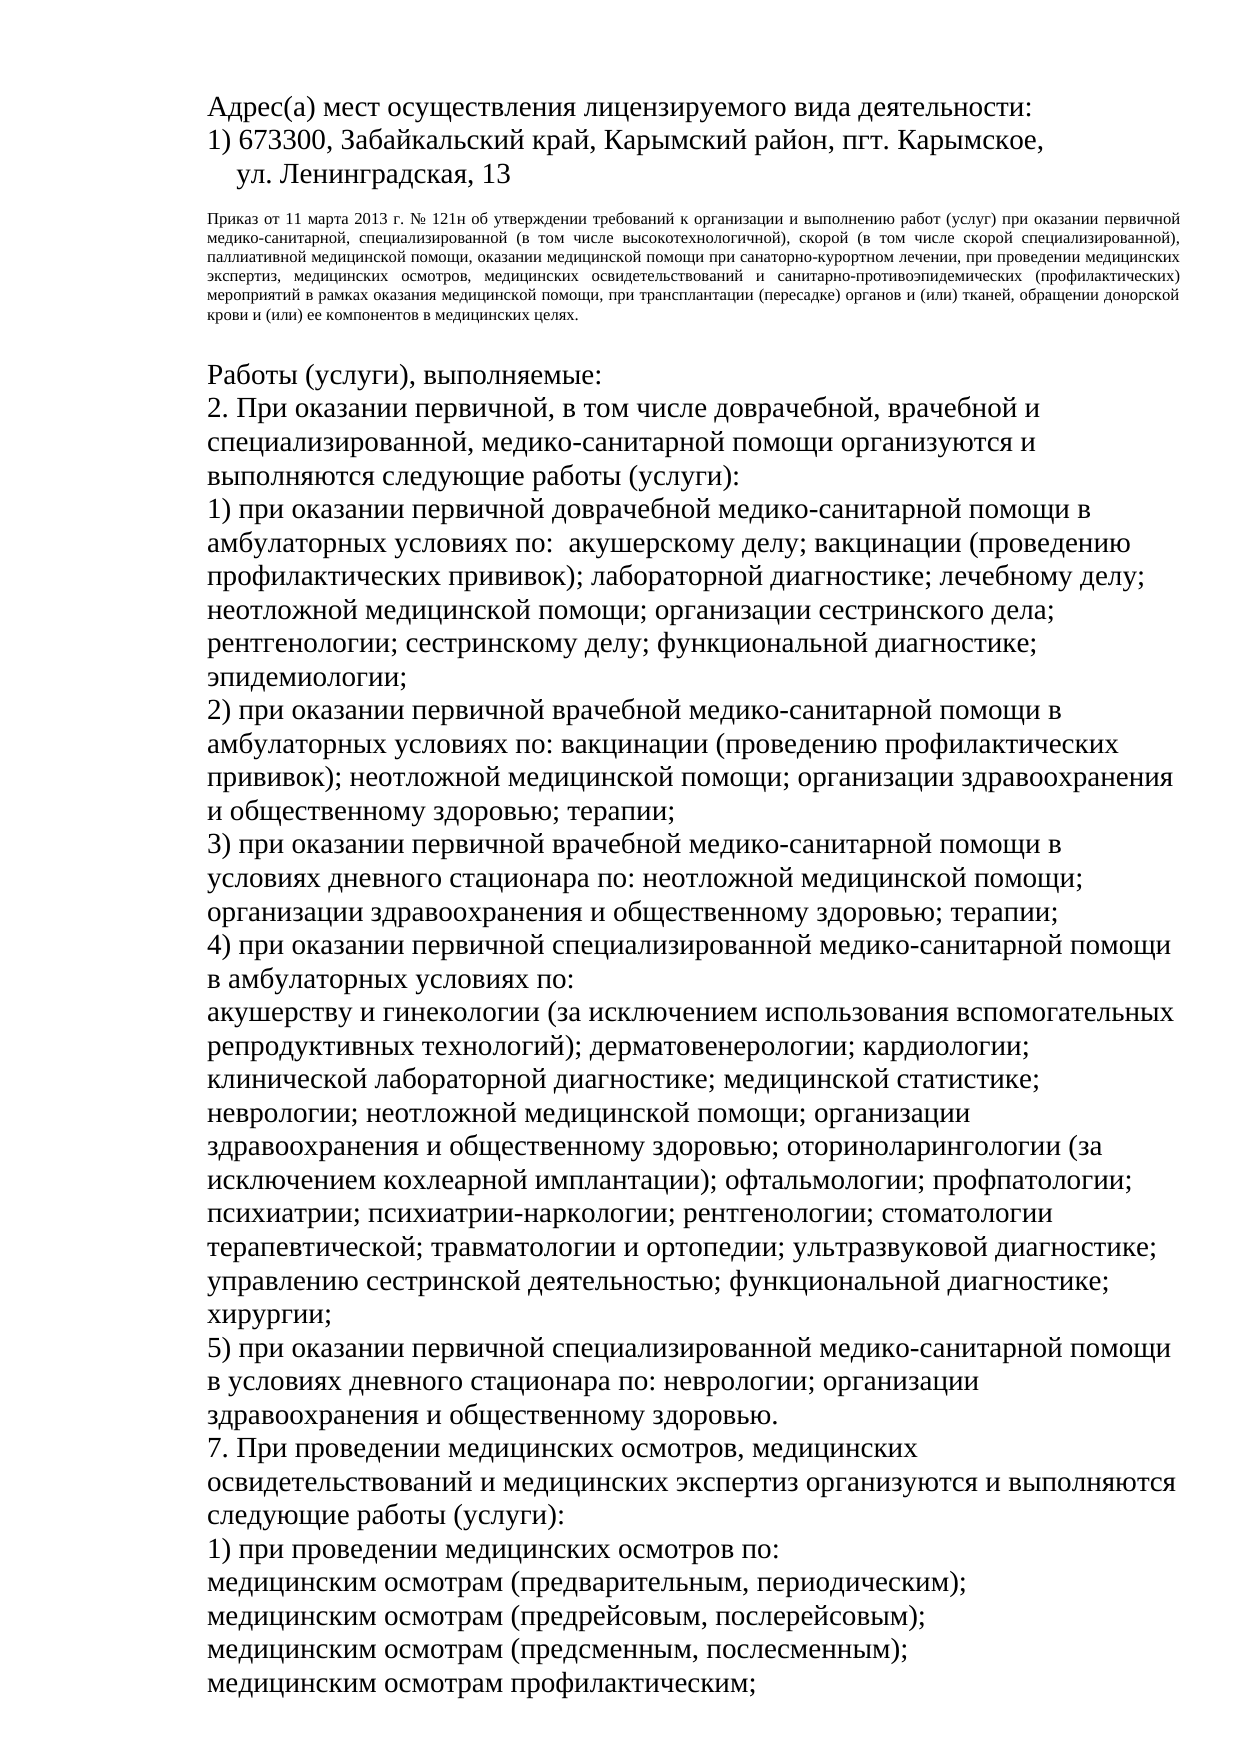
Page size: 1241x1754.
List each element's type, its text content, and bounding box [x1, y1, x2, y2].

text 1) 673300, Забайкальский край, Карымский район, пгт. Карымское, [207, 122, 1181, 156]
text 5) при оказании первичной специализированной медико-санитарной помощи в условиях дневного стационара по: неврологии; организации здравоохранения и общественному здоровью. 7. При проведении медицинских осмотров, медицинских освидетельствований и медицинских экспертиз организуются и выполняются следующие работы (услуги): [207, 1330, 1181, 1531]
text 2. При оказании первичной, в том числе доврачебной, врачебной и специализированной, медико-санитарной помощи организуются и выполняются следующие работы (услуги): 1) при оказании первичной доврачебной медико-санитарной помощи в амбулаторных условиях по: акушерскому делу; вакцинации (проведению профилактических прививок); лабораторной диагностике; лечебному делу; неотложной медицинской помощи; организации сестринского дела; рентгенологии; сестринскому делу; функциональной диагностике; эпидемиологии; 2) при оказании первичной врачебной медико-санитарной помощи в амбулаторных условиях по: вакцинации (проведению профилактических прививок); неотложной медицинской помощи; организации здравоохранения и общественному здоровью; терапии; 3) при оказании первичной врачебной медико-санитарной помощи в условиях дневного стационара по: неотложной медицинской помощи; организации здравоохранения и общественному здоровью; терапии; 4) при оказании первичной специализированной медико-санитарной помощи в амбулаторных условиях по: акушерству и гинекологии (за исключением использования вспомогательных репродуктивных технологий); дерматовенерологии; кардиологии; клинической лабораторной диагностике; медицинской статистике; неврологии; неотложной медицинской помощи; организации здравоохранения и общественному здоровью; оториноларингологии (за исключением кохлеарной имплантации); офтальмологии; профпатологии; психиатрии; психиатрии-наркологии; рентгенологии; стоматологии терапевтической; травматологии и ортопедии; ультразвуковой диагностике; управлению сестринской деятельностью; функциональной диагностике; хирургии; [207, 391, 1181, 1330]
text ул. Ленинградская, 13 [207, 156, 1181, 189]
text медицинским осмотрам (предсменным, послесменным); [207, 1632, 1181, 1665]
text 1) при проведении медицинских осмотров по: [207, 1531, 1181, 1564]
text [207, 1665, 1181, 1699]
text медицинским осмотрам (предрейсовым, послерейсовым); [207, 1598, 1181, 1632]
text Адрес(а) мест осуществления лицензируемого вида деятельности: [207, 89, 1181, 122]
text Работы (услуги), выполняемые: [207, 357, 1181, 391]
text медицинским осмотрам (предварительным, периодическим); [207, 1564, 1181, 1598]
text Приказ от 11 марта 2013 г. № 121н об утверждении требований к организации и выполнению работ (услуг) при оказании первичной медико-санитарной, специализированной (в том числе высокотехнологичной), скорой (в том числе скорой специализированной), паллиативной медицинской помощи, оказании медицинской помощи при санаторно-курортном лечении, при проведении медицинских экспертиз, медицинских осмотров, медицинских освидетельствований и санитарно-противоэпидемических (профилактических) мероприятий в рамках оказания медицинской помощи, при трансплантации (пересадке) органов и (или) тканей, обращении донорской крови и (или) ее компонентов в медицинских целях. [207, 208, 1181, 323]
